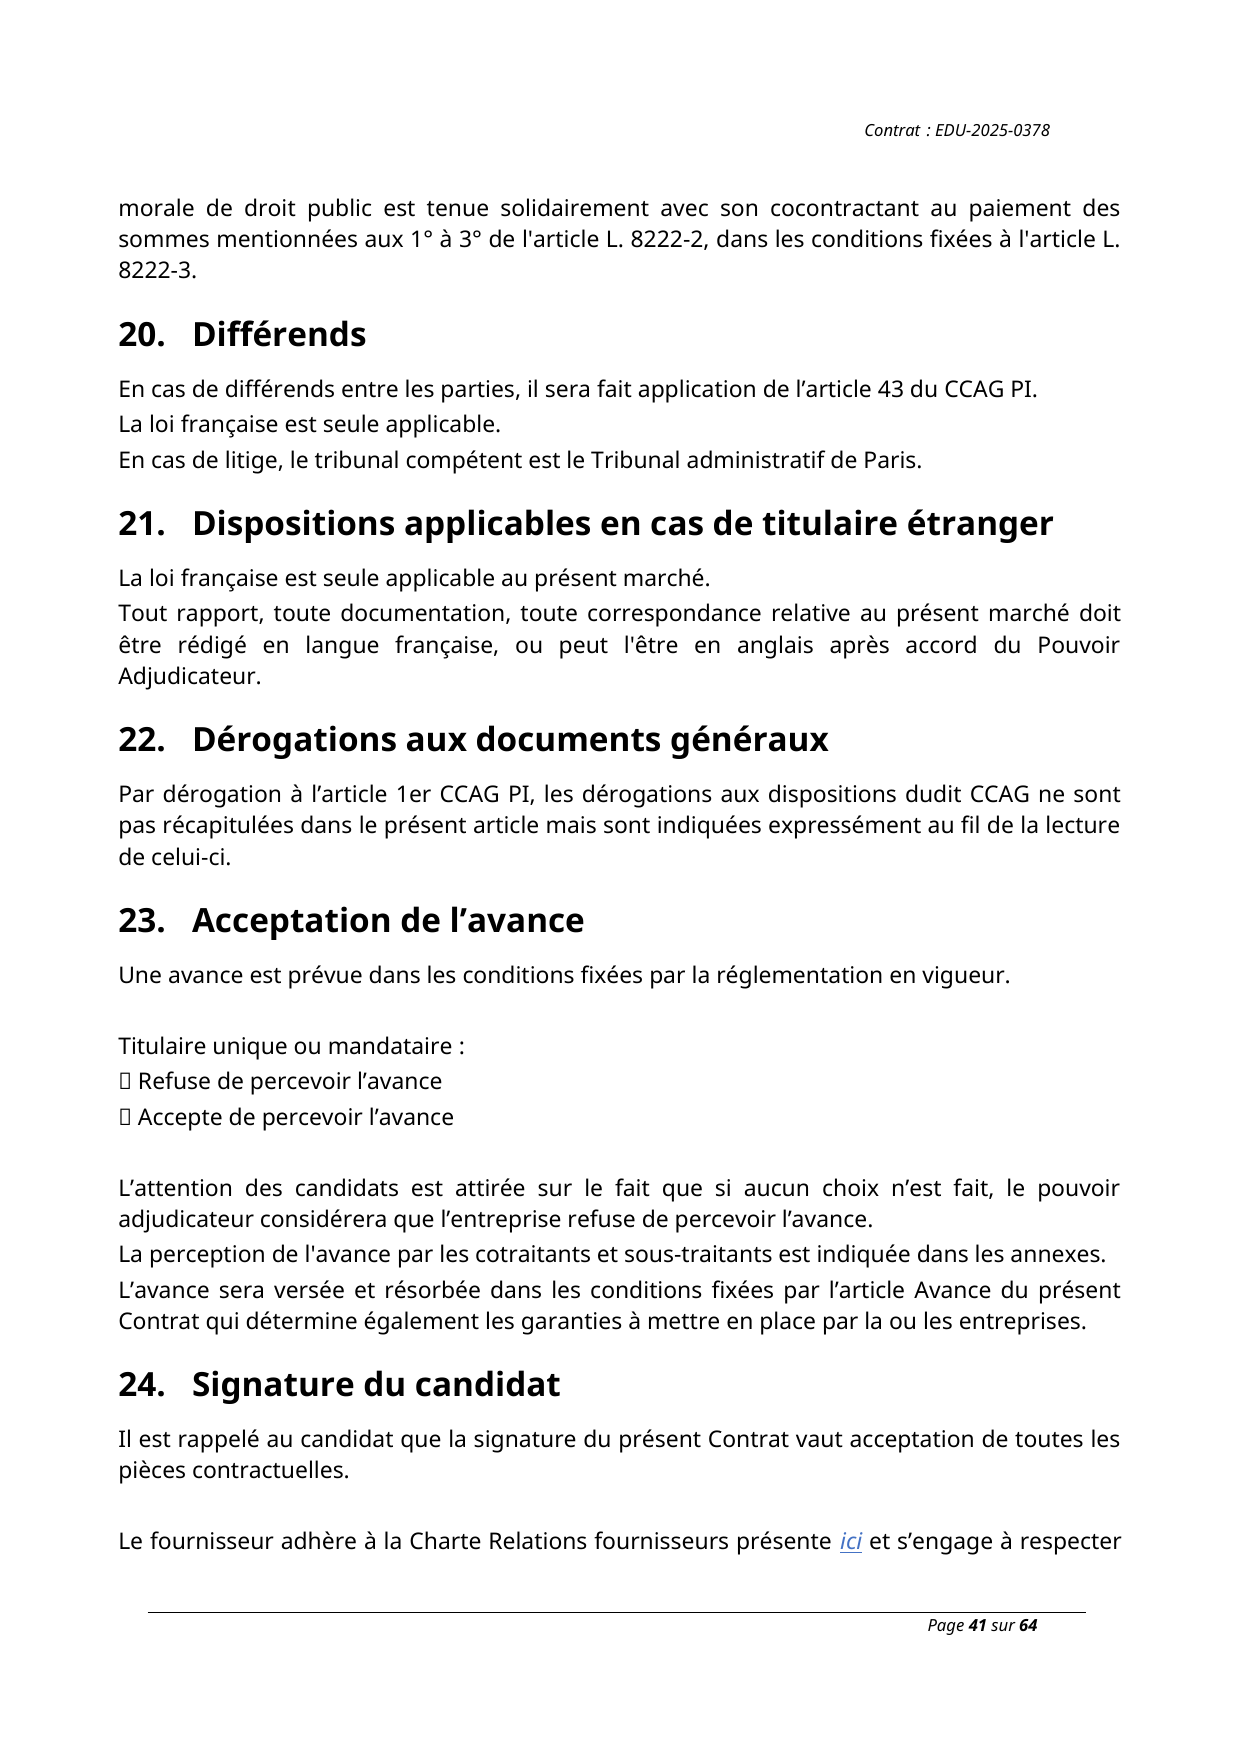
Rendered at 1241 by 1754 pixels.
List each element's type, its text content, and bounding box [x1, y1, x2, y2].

text Tout rapport, toute documentation, toute correspondance relative au présent marché doit être rédigé en langue française, ou peut l'être en anglais après accord du Pouvoir Adjudicateur. [118, 597, 1122, 691]
text Par dérogation à l’article 1er CCAG PI, les dérogations aux dispositions dudit CCAG ne sont pas récapitulées dans le présent article mais sont indiquées expressément au fil de la lecture de celui-ci. [118, 778, 1122, 872]
text Différends [118, 311, 1122, 356]
text Acceptation de l’avance [118, 897, 1122, 942]
text La loi française est seule applicable. [118, 408, 1122, 439]
text  Refuse de percevoir l’avance [118, 1065, 1122, 1097]
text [118, 192, 1122, 286]
text En cas de litige, le tribunal compétent est le Tribunal administratif de Paris. [118, 444, 1122, 475]
text Dérogations aux documents généraux [118, 716, 1122, 762]
text L’avance sera versée et résorbée dans les conditions fixées par l’article Avance du présent Contrat qui détermine également les garanties à mettre en place par la ou les entreprises. [118, 1274, 1122, 1336]
text L’attention des candidats est attirée sur le fait que si aucun choix n’est fait, le pouvoir adjudicateur considérera que l’entreprise refuse de percevoir l’avance. [118, 1172, 1122, 1234]
text En cas de différends entre les parties, il sera fait application de l’article 43 du CCAG PI. [118, 373, 1122, 404]
text Signature du candidat [118, 1361, 1122, 1407]
text Il est rappelé au candidat que la signature du présent Contrat vaut acceptation de toutes les pièces contractuelles. [118, 1423, 1122, 1486]
text Une avance est prévue dans les conditions fixées par la réglementation en vigueur. [118, 959, 1122, 990]
text Dispositions applicables en cas de titulaire étranger [118, 500, 1122, 545]
text  Accepte de percevoir l’avance [118, 1101, 1122, 1132]
text La loi française est seule applicable au présent marché. [118, 562, 1122, 593]
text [118, 1525, 1122, 1557]
text Titulaire unique ou mandataire : [118, 1030, 1122, 1061]
text La perception de l'avance par les cotraitants et sous-traitants est indiquée dans les annexes. [118, 1238, 1122, 1269]
